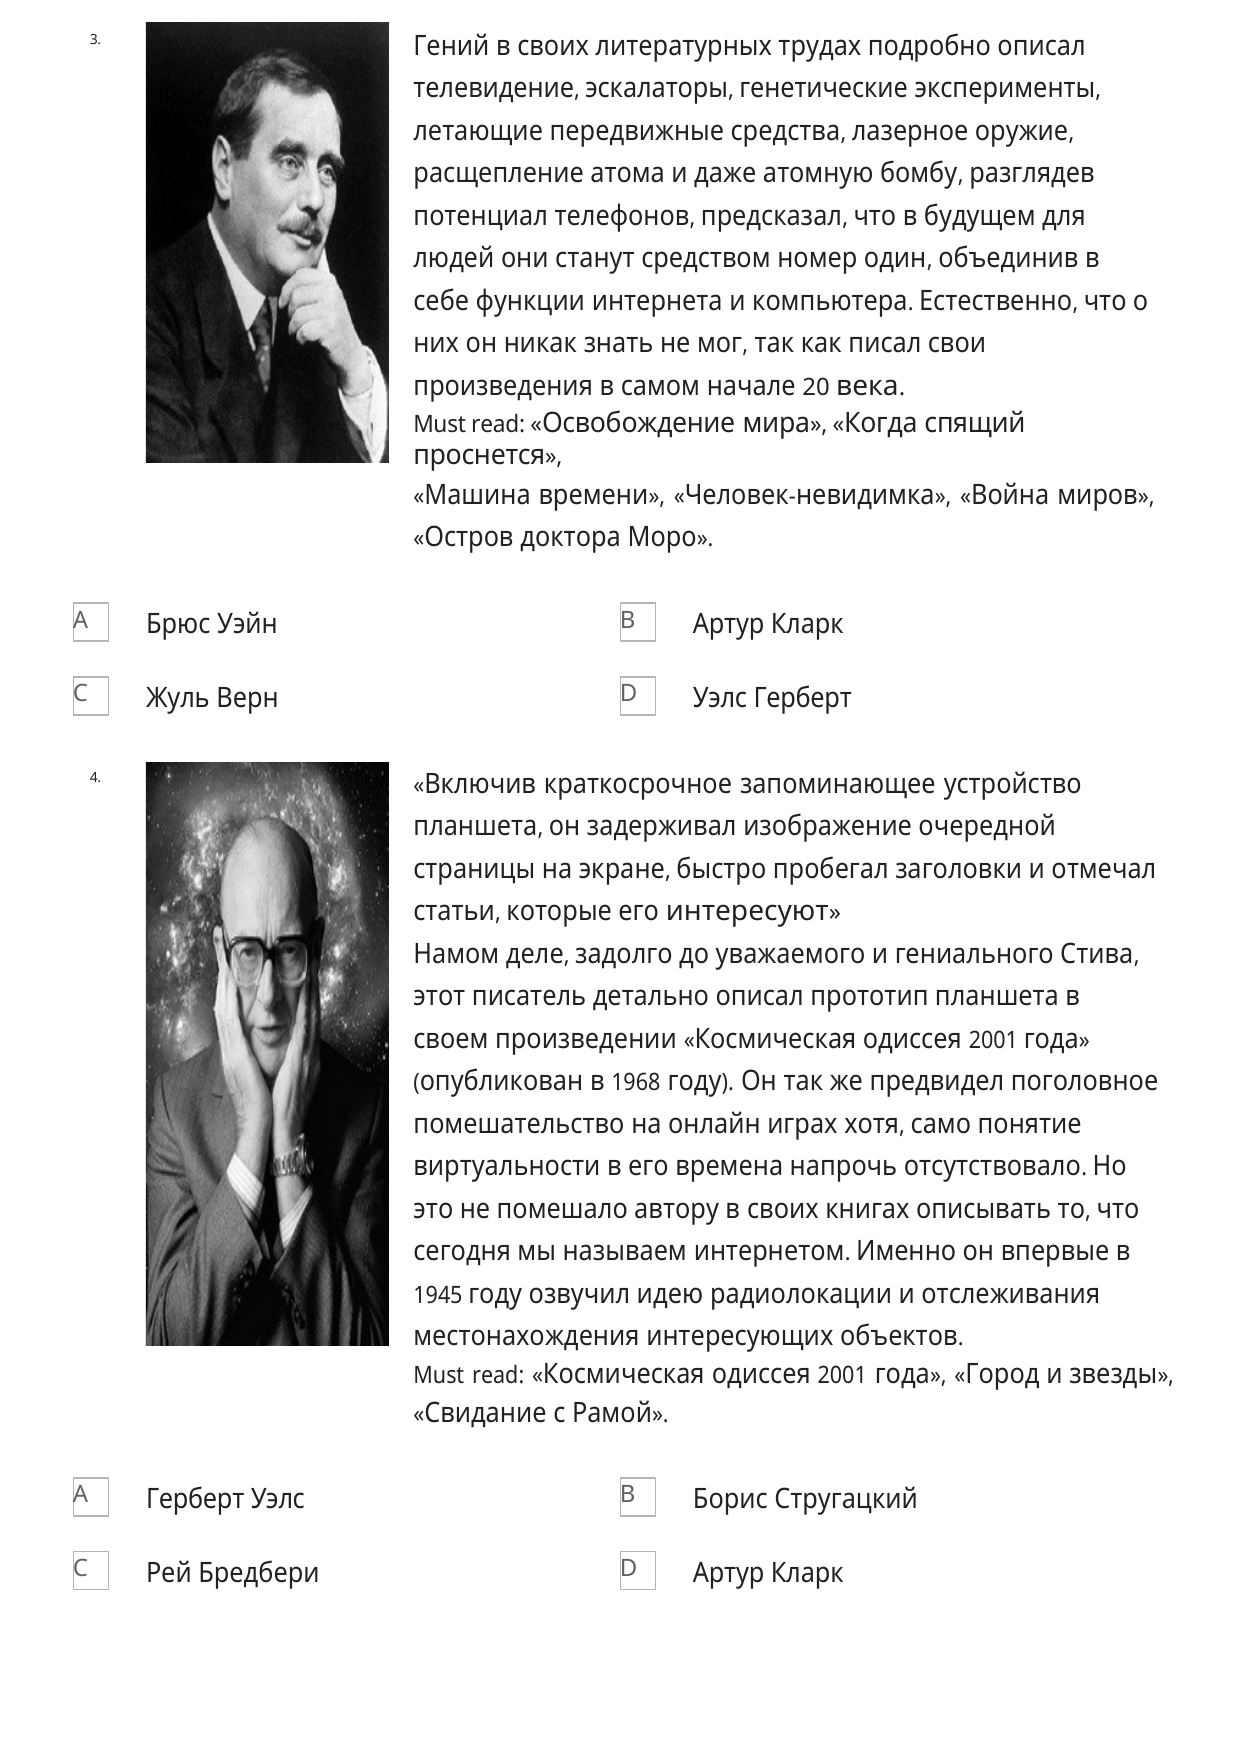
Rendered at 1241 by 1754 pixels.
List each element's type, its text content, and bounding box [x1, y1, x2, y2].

list Гений в своих литературных трудах подробно описал телевидение, эскалаторы, генетические эксперименты, летающие передвижные средства, лазерное оружие, расщепление атома и даже атомную бомбу, разглядев потенциал телефонов, предсказал, что в будущем для людей они станут средством номер один, объединив в себе функции интернета и компьютера. Естественно, что о них он никак знать не мог, так как писал свои произведения в самом начале 20 века. [89, 25, 1154, 403]
text «Свидание с Рамой». [413, 1393, 1180, 1431]
text Рей Бредбери Артур Кларк [146, 1552, 1180, 1590]
text Намом деле, задолго до уважаемого и гениального Стива, этот писатель детально описал прототип планшета в своем произведении «Космическая одиссея 2001 года» (опубликован в 1968 году). Он так же предвидел поголовное помешательство на онлайн играх хотя, само понятие виртуальности в его времена напрочь отсутствовало. Но это не помешало автору в своих книгах описывать то, что сегодня мы называем интернетом. Именно он впервые в 1945 году озвучил идею радиолокации и отслеживания местонахождения интересующих объектов. [413, 933, 1159, 1354]
list «Включив краткосрочное запоминающее устройство планшета, он задерживал изображение очередной страницы на экране, быстро пробегал заголовки и отмечал статьи, которые его интересуют» [89, 763, 1166, 929]
picture [145, 403, 389, 463]
picture [145, 929, 389, 1346]
text Must read: «Освобождение мира», «Когда спящий проснется», [413, 407, 1180, 470]
text «Остров доктора Моро». [413, 516, 1180, 555]
text Брюс Уэйн Артур Кларк [146, 603, 1180, 642]
text Герберт Уэлс Борис Стругацкий [146, 1478, 1180, 1516]
text Must read: «Космическая одиссея 2001 года», «Город и звезды», [413, 1358, 1180, 1389]
text «Машина времени», «Человек-невидимка», «Война миров», [413, 474, 1180, 513]
text Жуль Верн Уэлс Герберт [146, 677, 1180, 716]
